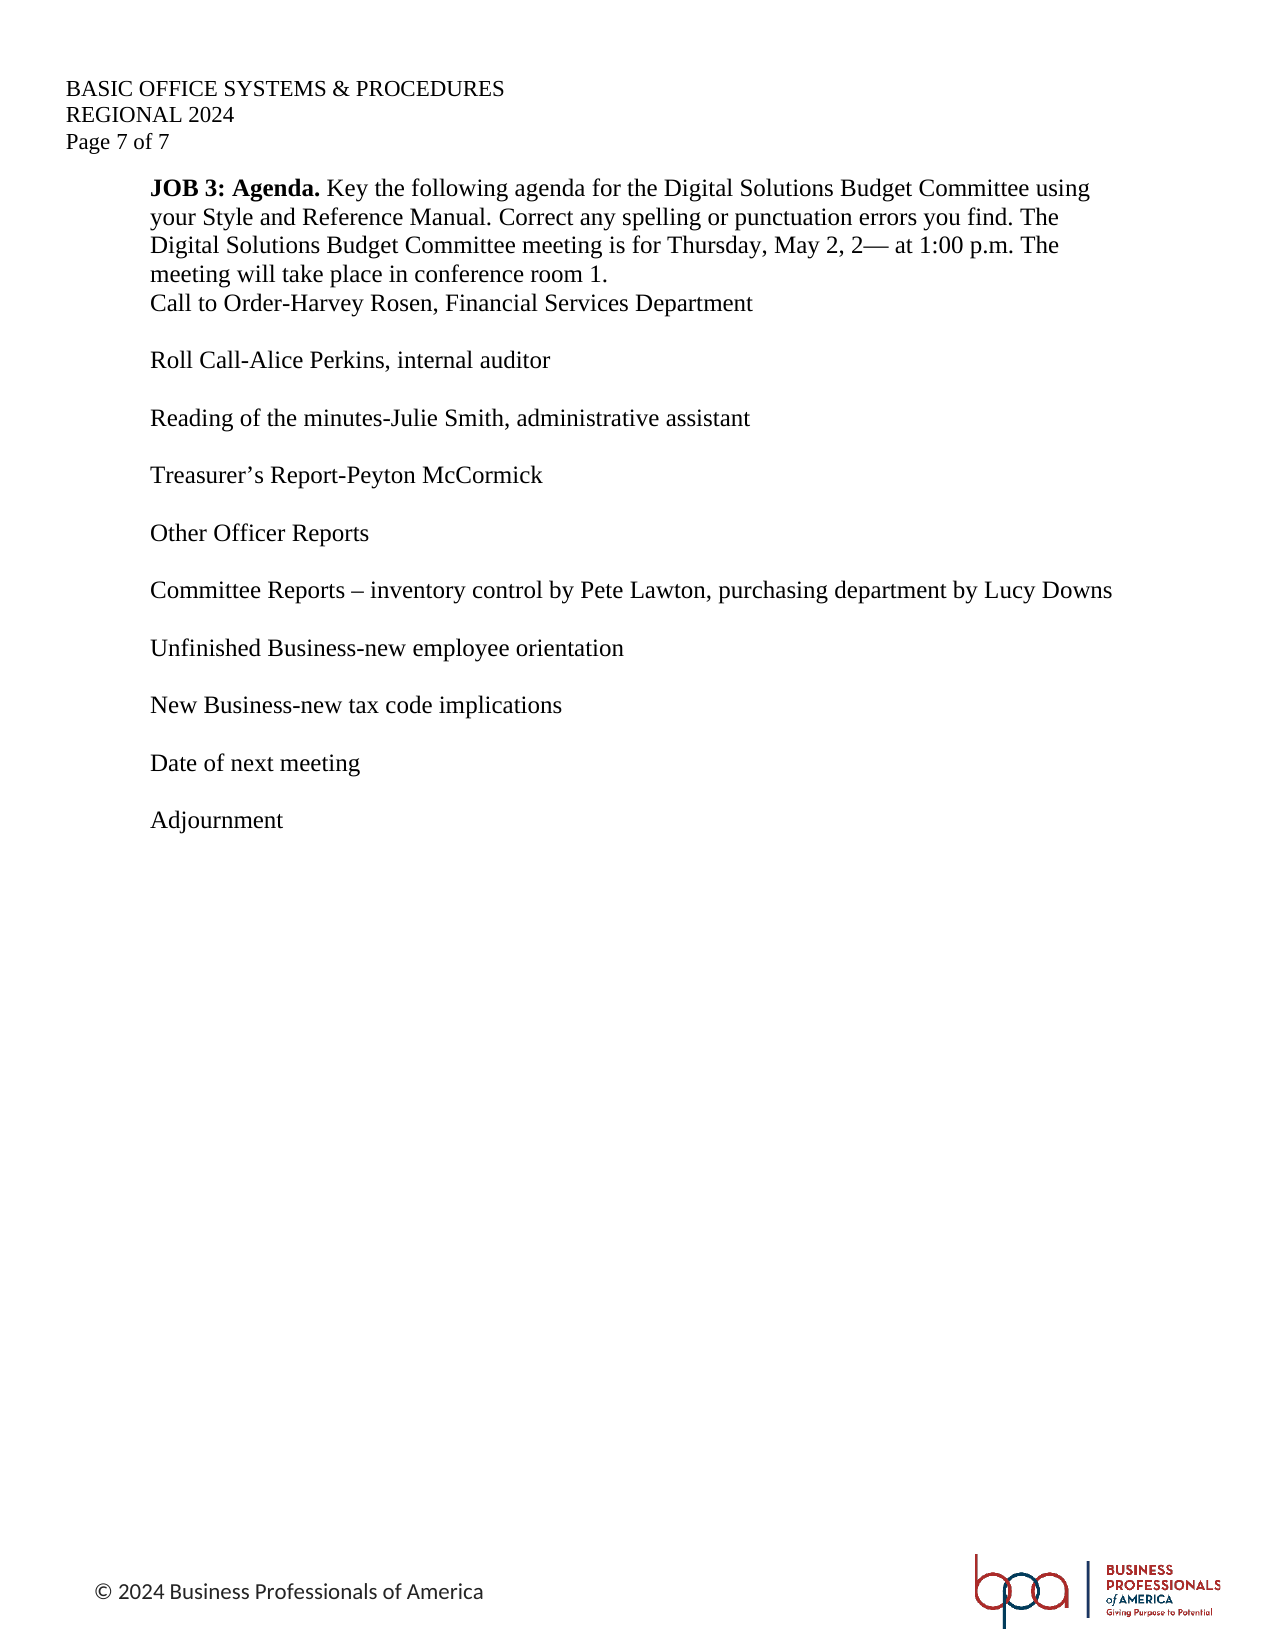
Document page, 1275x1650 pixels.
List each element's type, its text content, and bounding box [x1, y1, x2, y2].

text Date of next meeting [150, 748, 1125, 777]
text Adjournment [150, 805, 1125, 834]
text New Business-new tax code implications [150, 690, 1125, 719]
picture [975, 1554, 1221, 1629]
text Reading of the minutes-Julie Smith, administrative assistant [150, 403, 1125, 432]
text JOB 3: Agenda. Key the following agenda for the Digital Solutions Budget Committee using your Style and Reference Manual. Correct any spelling or punctuation errors you find. The Digital Solutions Budget Committee meeting is for Thursday, May 2, 2— at 1:00 p.m. The meeting will take place in conference room 1. [150, 173, 1125, 288]
text Committee Reports – inventory control by Pete Lawton, purchasing department by Lucy Downs [150, 575, 1125, 604]
text Call to Order-Harvey Rosen, Financial Services Department [150, 288, 1125, 317]
text Other Officer Reports [150, 518, 1125, 547]
text Unfinished Business-new employee orientation [150, 633, 1125, 662]
text Roll Call-Alice Perkins, internal auditor [150, 345, 1125, 374]
text Treasurer’s Report-Peyton McCormick [150, 460, 1125, 489]
